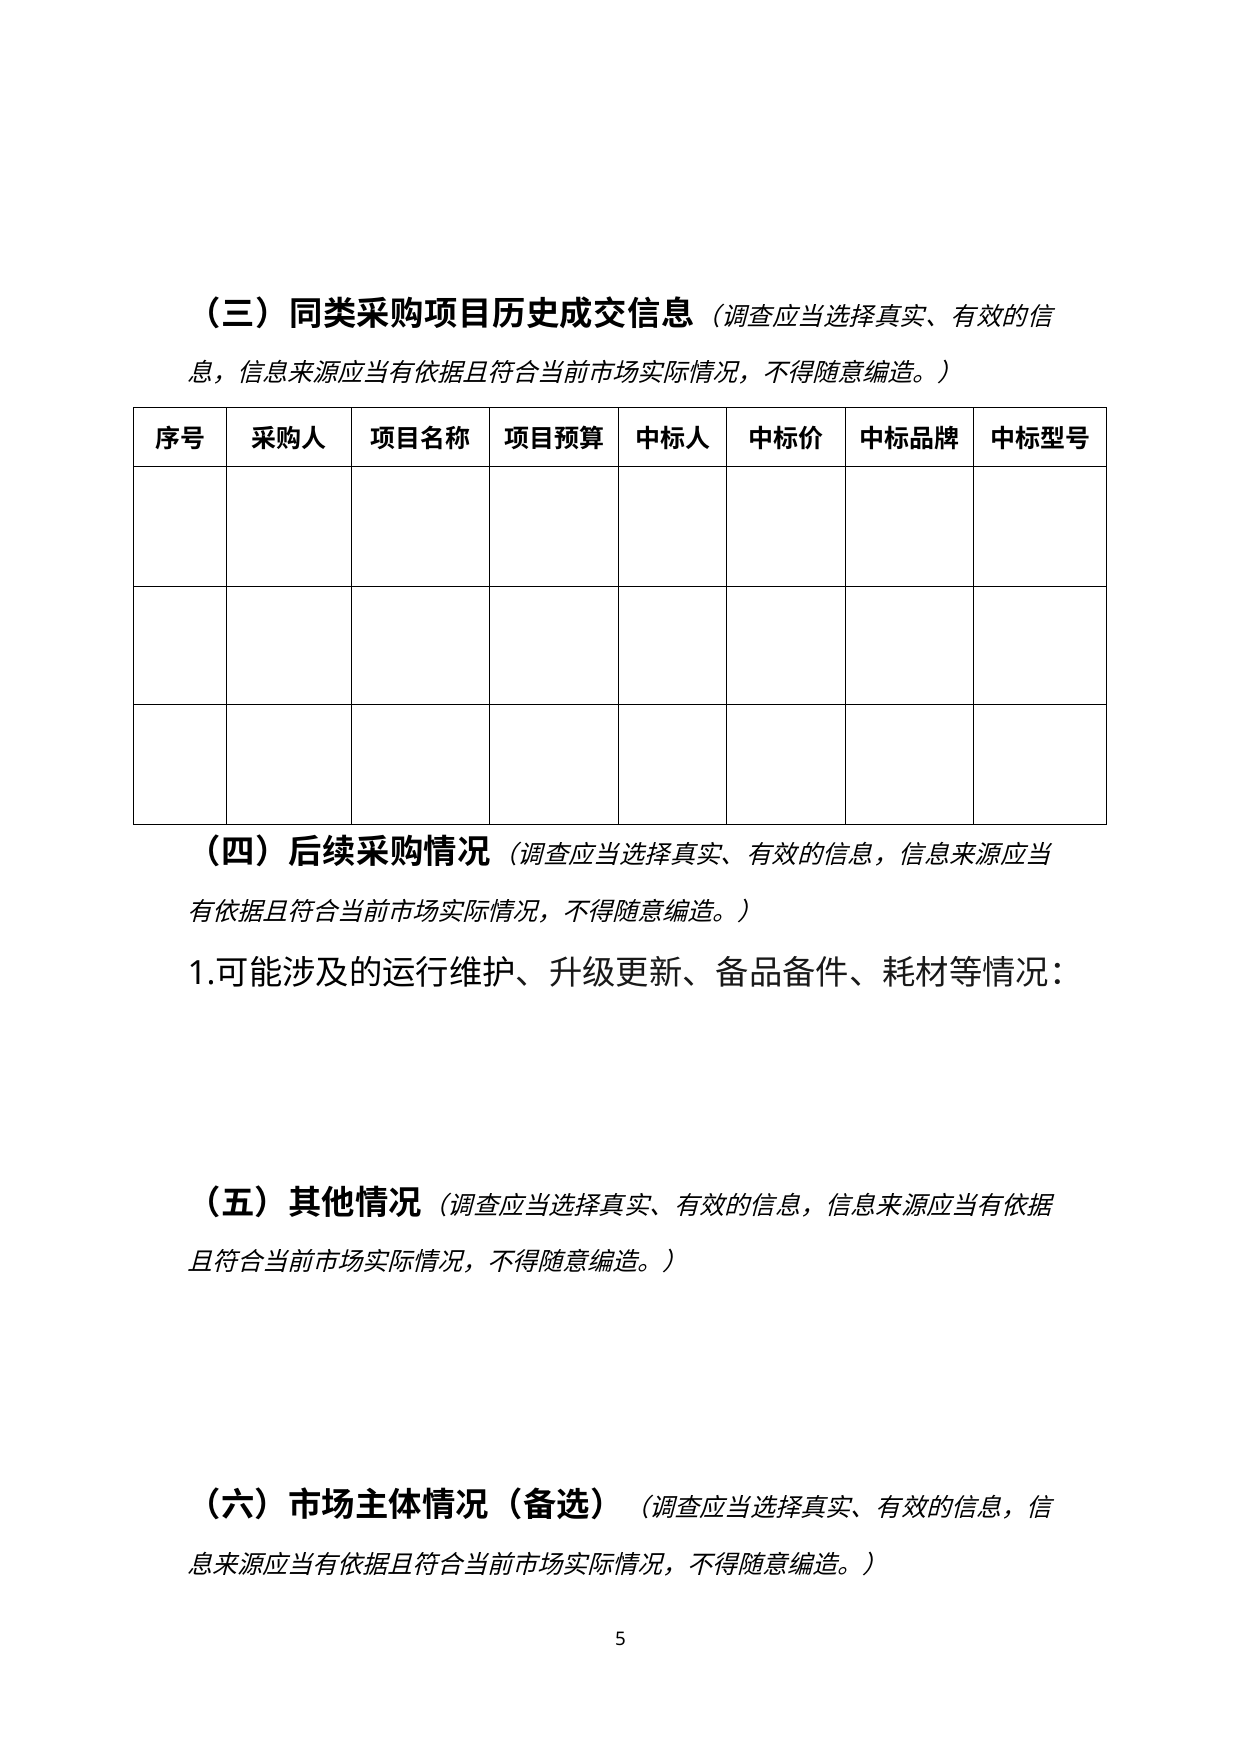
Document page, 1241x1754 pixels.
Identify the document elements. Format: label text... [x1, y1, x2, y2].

table_cell [974, 587, 1106, 703]
table_cell [352, 587, 489, 703]
table_cell [227, 705, 351, 824]
table_cell [619, 467, 726, 586]
table_header 项目预算 [490, 408, 618, 466]
table_cell [134, 587, 226, 703]
text （三）同类采购项目历史成交信息（调查应当选择真实、有效的信息，信息来源应当有依据且符合当前市场实际情况，不得随意编造。） [187, 286, 1053, 389]
table_cell [227, 467, 351, 586]
table_cell [134, 705, 226, 824]
table_cell [974, 467, 1106, 586]
table_header 中标人 [619, 408, 726, 466]
text 1.可能涉及的运行维护、升级更新、备品备件、耗材等情况： [187, 945, 1053, 994]
table_cell [490, 587, 618, 703]
table_cell [727, 467, 845, 586]
table_cell [619, 587, 726, 703]
text （六）市场主体情况（备选）（调查应当选择真实、有效的信息，信息来源应当有依据且符合当前市场实际情况，不得随意编造。） [187, 1478, 1053, 1581]
table_cell [227, 587, 351, 703]
table_cell [352, 705, 489, 824]
table_header 项目名称 [352, 408, 489, 466]
table_cell [846, 587, 973, 703]
table_header 中标品牌 [846, 408, 973, 466]
text （四）后续采购情况（调查应当选择真实、有效的信息，信息来源应当有依据且符合当前市场实际情况，不得随意编造。） [187, 825, 1053, 927]
table_cell [727, 705, 845, 824]
table_cell [490, 467, 618, 586]
table_cell [619, 705, 726, 824]
text （五）其他情况（调查应当选择真实、有效的信息，信息来源应当有依据且符合当前市场实际情况，不得随意编造。） [187, 1176, 1053, 1278]
table_header 序号 [134, 408, 226, 466]
table_cell [974, 705, 1106, 824]
table_cell [134, 467, 226, 586]
table_cell [727, 587, 845, 703]
table_header 中标价 [727, 408, 845, 466]
table_cell [352, 467, 489, 586]
table_header 采购人 [227, 408, 351, 466]
table_cell [846, 467, 973, 586]
table_header 中标型号 [974, 408, 1106, 466]
table_cell [846, 705, 973, 824]
table_cell [490, 705, 618, 824]
